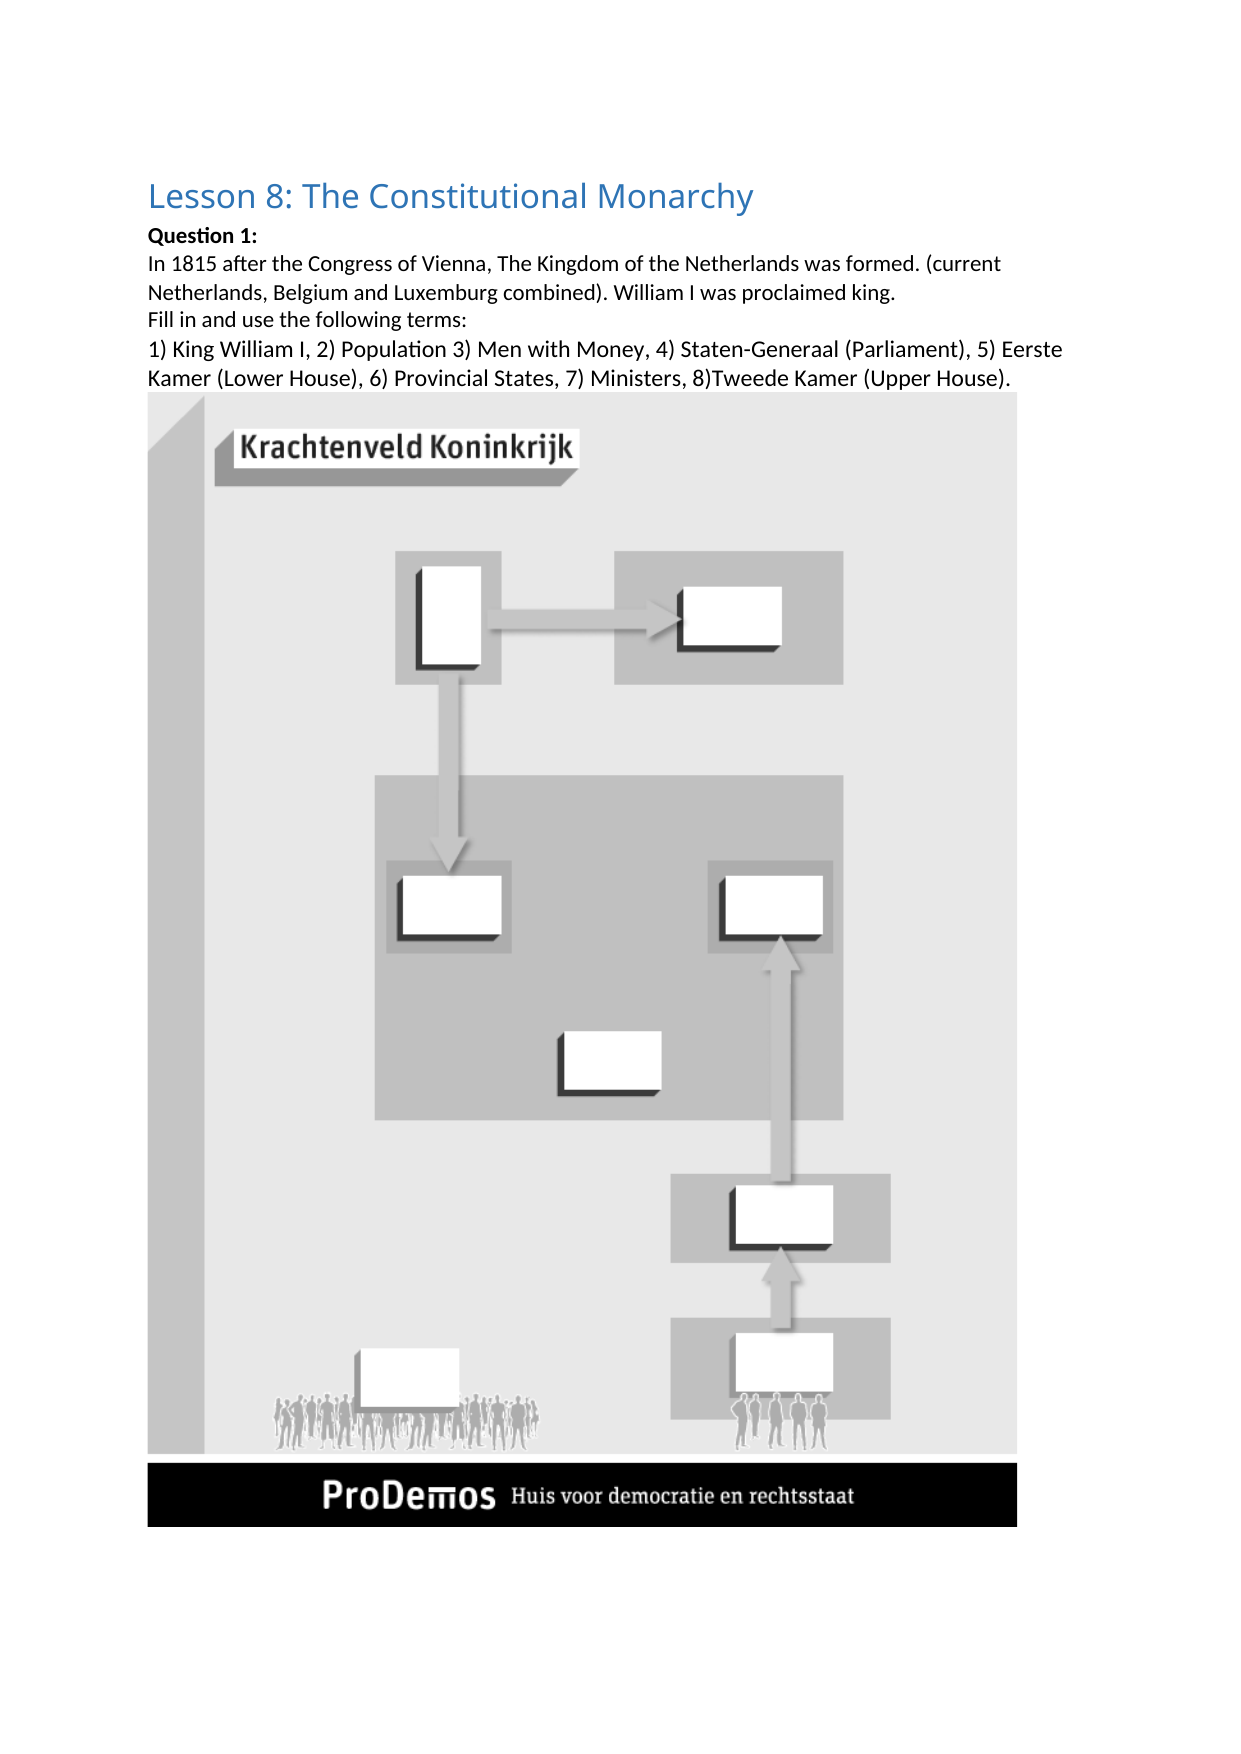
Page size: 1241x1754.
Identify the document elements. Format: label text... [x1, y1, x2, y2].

text 1) King William I, 2) Population 3) Men with Money, 4) Staten-Generaal (Parliament), 5) Eerste Kamer (Lower House), 6) Provincial States, 7) Ministers, 8)Tweede Kamer (Upper House). [148, 334, 1093, 1526]
text Fill in and use the following terms: [148, 306, 1093, 334]
text In 1815 after the Congress of Vienna, The Kingdom of the Netherlands was formed. (current Netherlands, Belgium and Luxemburg combined). William I was proclaimed king. [148, 249, 1093, 306]
subtitle Lesson 8: The Constitutional Monarchy [148, 173, 1093, 218]
text Question 1: [148, 222, 1093, 249]
